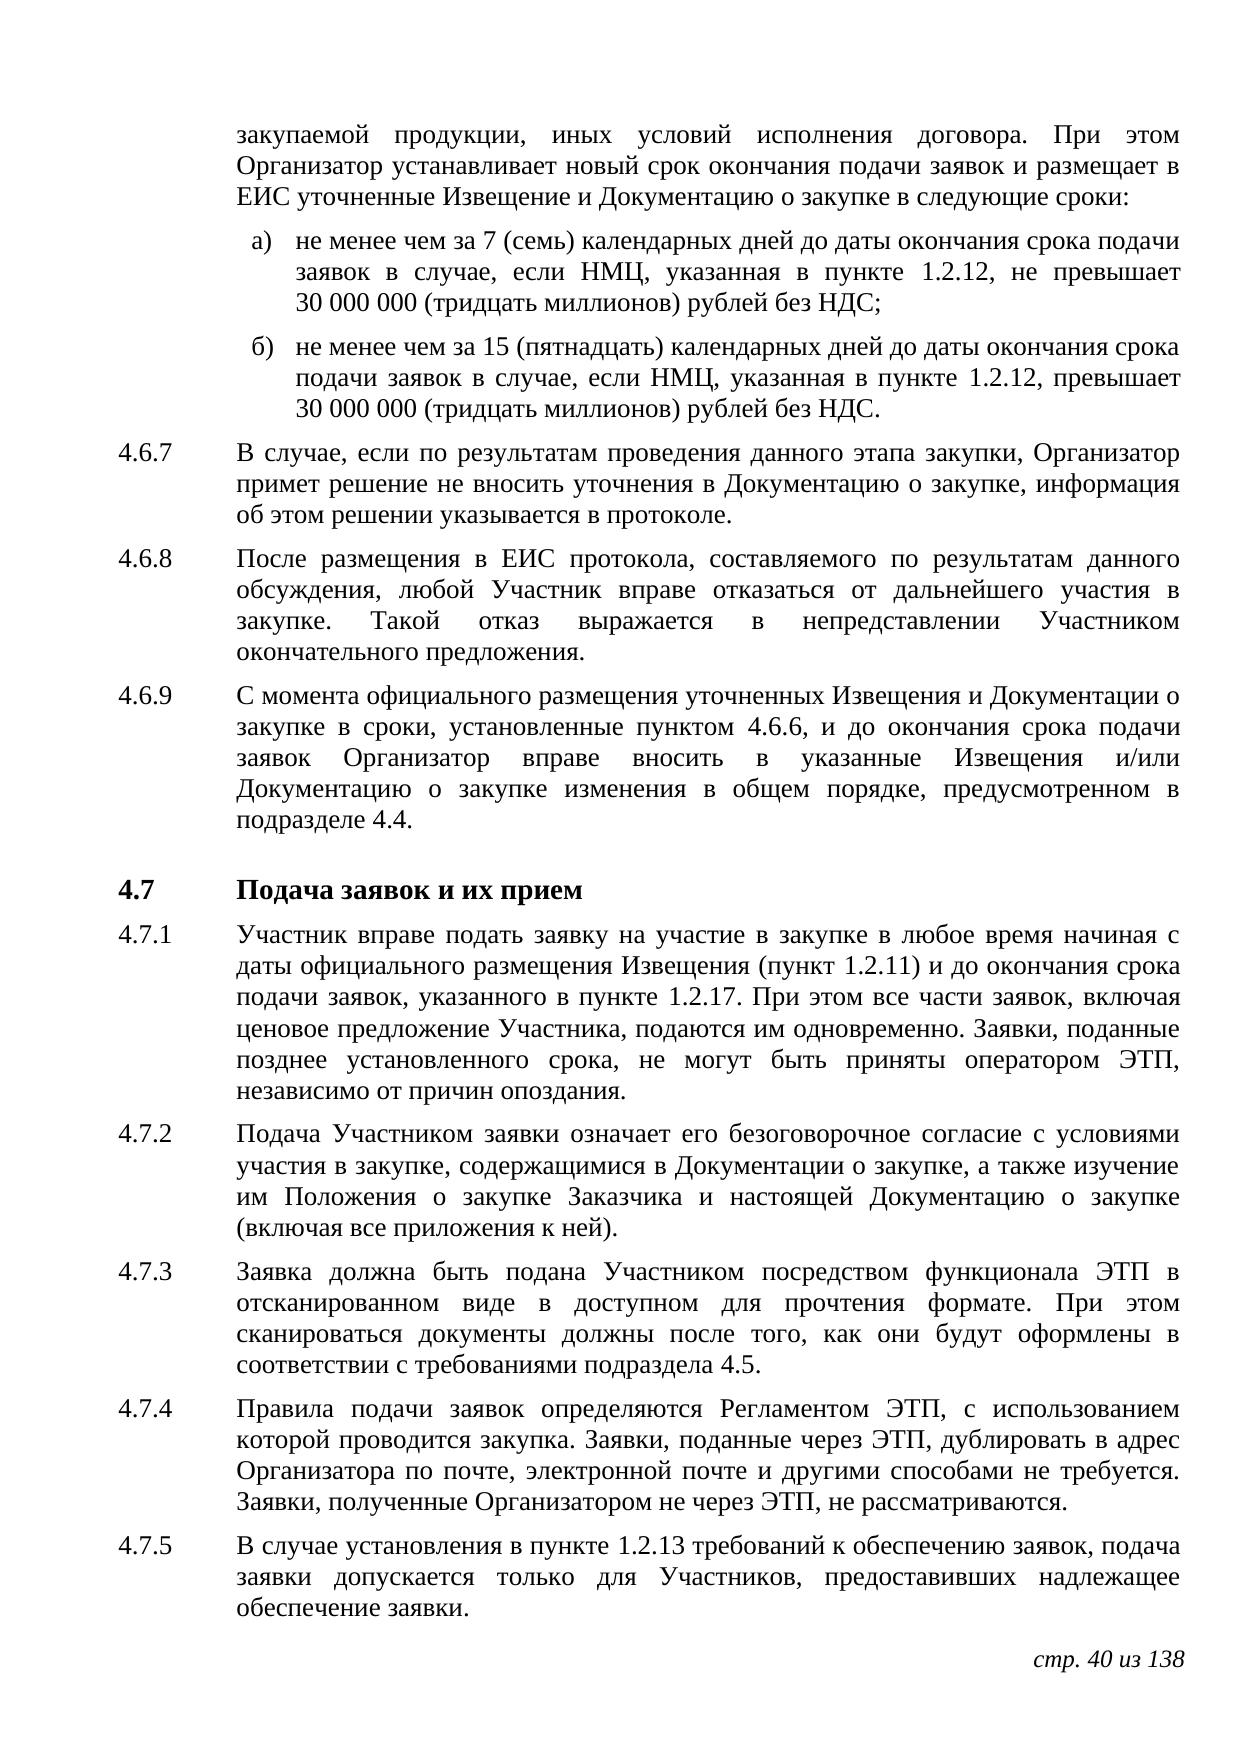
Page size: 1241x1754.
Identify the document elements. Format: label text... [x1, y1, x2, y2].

text Заявка должна быть подана Участником посредством функционала ЭТП в отсканированном виде в доступном для прочтения формате. При этом сканироваться документы должны после того, как они будут оформлены в соответствии с требованиями подраздела 4.5. [118, 1255, 1181, 1379]
text В случае установления в пункте 1.2.13 требований к обеспечению заявок, подача заявки допускается только для Участников, предоставивших надлежащее обеспечение заявки. [118, 1529, 1181, 1622]
text Подача Участником заявки означает его безоговорочное согласие с условиями участия в закупке, содержащимися в Документации о закупке, а также изучение им Положения о закупке Заказчика и настоящей Документацию о закупке (включая все приложения к ней). [118, 1118, 1181, 1242]
text не менее чем за 15 (пятнадцать) календарных дней до даты окончания срока подачи заявок в случае, если НМЦ, указанная в пункте 1.2.12, превышает 30 000 000 (тридцать миллионов) рублей без НДС. [251, 330, 1181, 423]
text С момента официального размещения уточненных Извещения и Документации о закупке в сроки, установленные пунктом 4.6.6, и до окончания срока подачи заявок Организатор вправе вносить в указанные Извещения и/или Документацию о закупке изменения в общем порядке, предусмотренном в подразделе 4.4. [118, 679, 1181, 835]
text Правила подачи заявок определяются Регламентом ЭТП, с использованием которой проводится закупка. Заявки, поданные через ЭТП, дублировать в адрес Организатора по почте, электронной почте и другими способами не требуется. Заявки, полученные Организатором не через ЭТП, не рассматриваются. [118, 1392, 1181, 1516]
text Участник вправе подать заявку на участие в закупке в любое время начиная с даты официального размещения Извещения (пункт 1.2.11) и до окончания срока подачи заявок, указанного в пункте 1.2.17. При этом все части заявок, включая ценовое предложение Участника, подаются им одновременно. Заявки, поданные позднее установленного срока, не могут быть приняты оператором ЭТП, независимо от причин опоздания. [118, 918, 1181, 1105]
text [118, 118, 1181, 212]
text не менее чем за 7 (семь) календарных дней до даты окончания срока подачи заявок в случае, если НМЦ, указанная в пункте 1.2.12, не превышает 30 000 000 (тридцать миллионов) рублей без НДС; [251, 224, 1181, 317]
subtitle Подача заявок и их прием [118, 872, 1181, 906]
text В случае, если по результатам проведения данного этапа закупки, Организатор примет решение не вносить уточнения в Документацию о закупке, информация об этом решении указывается в протоколе. [118, 436, 1181, 529]
text После размещения в ЕИС протокола, составляемого по результатам данного обсуждения, любой Участник вправе отказаться от дальнейшего участия в закупке. Такой отказ выражается в непредставлении Участником окончательного предложения. [118, 542, 1181, 666]
